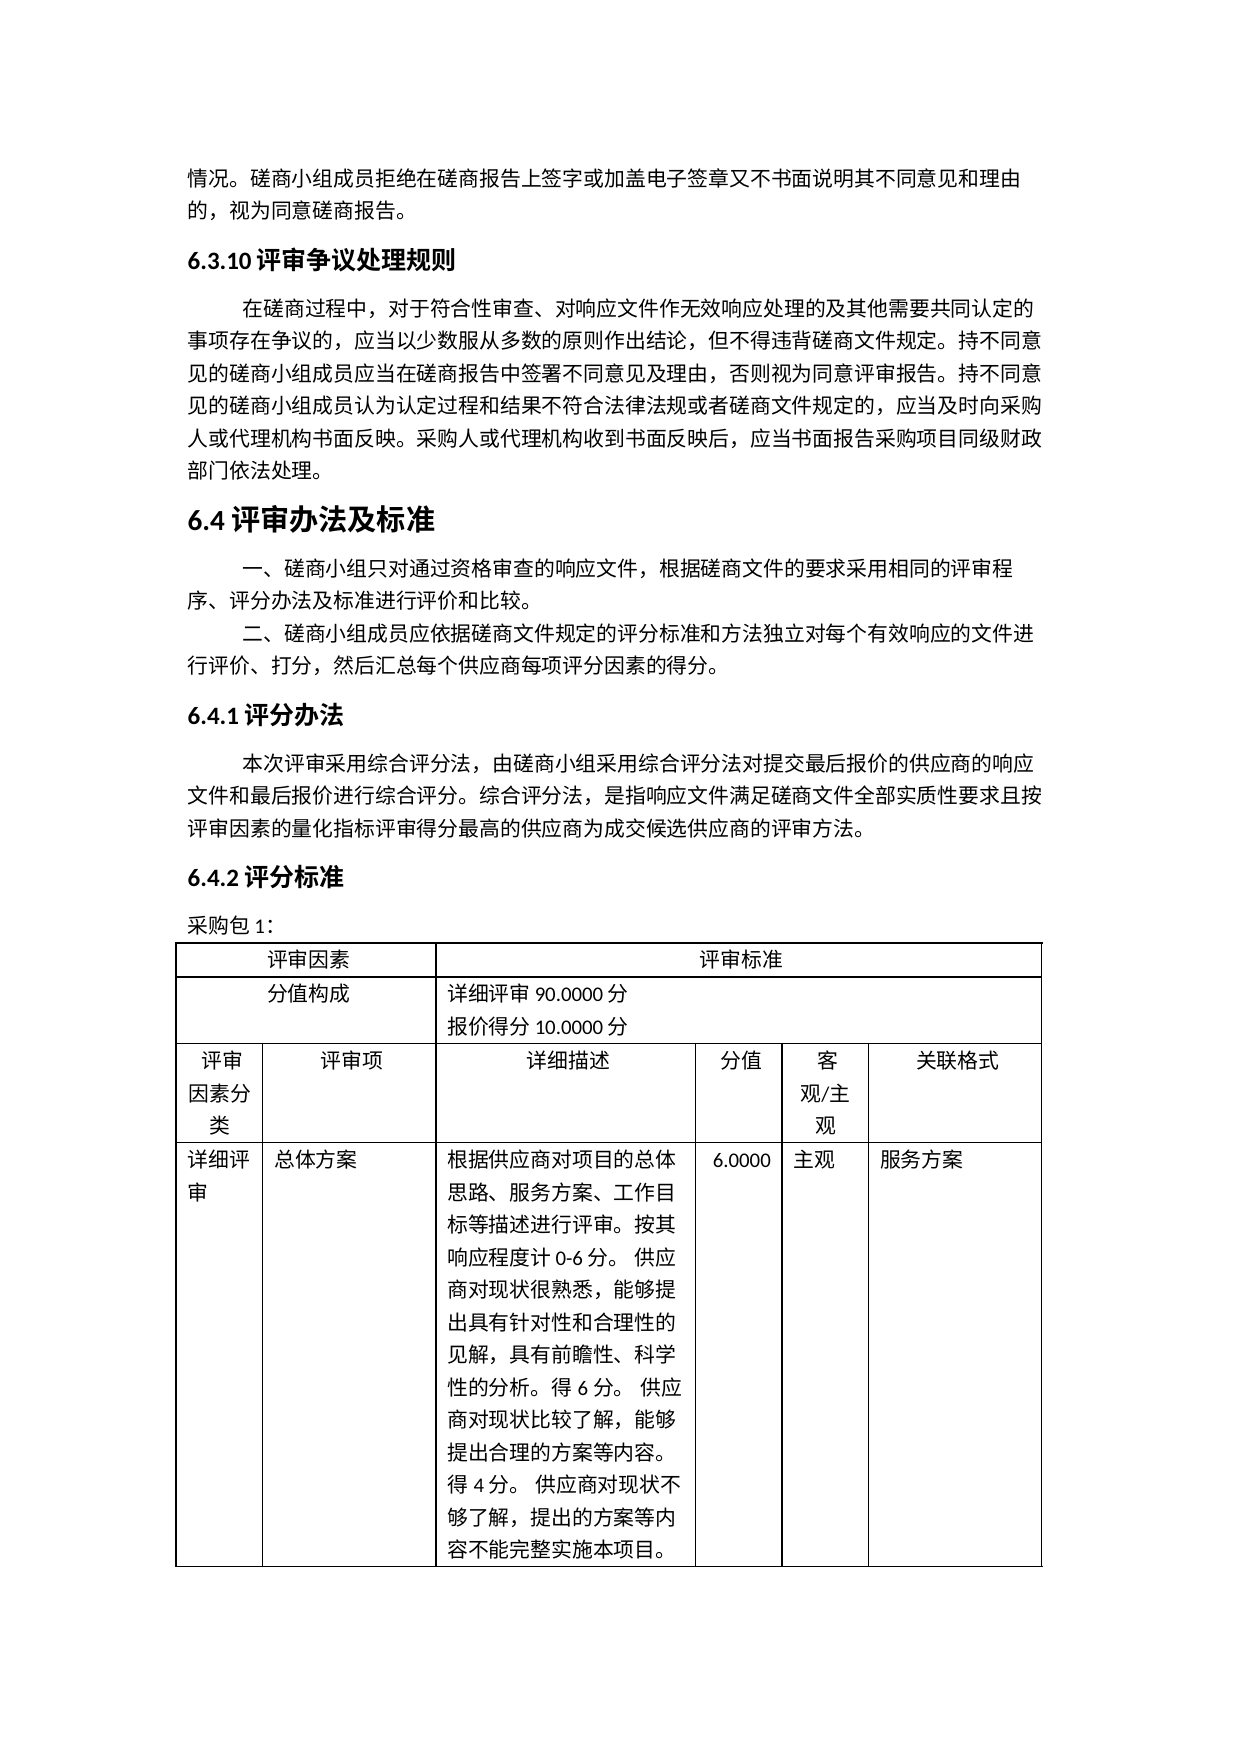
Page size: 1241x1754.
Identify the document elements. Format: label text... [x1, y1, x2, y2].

table_cell 评审因素分类 [177, 1044, 262, 1142]
table_cell 关联格式 [869, 1044, 1041, 1142]
text 6.4.2评分标准 [187, 844, 1053, 909]
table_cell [437, 1143, 695, 1566]
text 6.4.1评分办法 [187, 682, 1053, 747]
table_cell 客观/主观 [783, 1044, 868, 1142]
text 6.3.10评审争议处理规则 [187, 227, 1053, 292]
table_cell 服务方案 [869, 1143, 1041, 1566]
table_cell 6.0000 [696, 1143, 781, 1566]
text 采购包1： [187, 909, 1053, 942]
table_cell 详细描述 [437, 1044, 695, 1142]
table_cell 分值 [696, 1044, 781, 1142]
table_header 评审标准 [437, 944, 1041, 976]
text 6.4评审办法及标准 [187, 487, 1053, 552]
table_cell 评审项 [263, 1044, 435, 1142]
table_header 评审因素 [177, 944, 435, 976]
table_cell 详细评审 [177, 1143, 262, 1566]
table_cell 主观 [783, 1143, 868, 1566]
table_cell 分值构成 [177, 978, 435, 1043]
text 一、磋商小组只对通过资格审查的响应文件，根据磋商文件的要求采用相同的评审程序、评分办法及标准进行评价和比较。 [187, 552, 1053, 617]
table_cell 总体方案 [263, 1143, 435, 1566]
text 在磋商过程中，对于符合性审查、对响应文件作无效响应处理的及其他需要共同认定的事项存在争议的，应当以少数服从多数的原则作出结论，但不得违背磋商文件规定。持不同意见的磋商小组成员应当在磋商报告中签署不同意见及理由，否则视为同意评审报告。持不同意见的磋商小组成员认为认定过程和结果不符合法律法规或者磋商文件规定的，应当及时向采购人或代理机构书面反映。采购人或代理机构收到书面反映后，应当书面报告采购项目同级财政部门依法处理。 [187, 292, 1053, 487]
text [187, 162, 1053, 227]
text 本次评审采用综合评分法，由磋商小组采用综合评分法对提交最后报价的供应商的响应文件和最后报价进行综合评分。综合评分法，是指响应文件满足磋商文件全部实质性要求且按评审因素的量化指标评审得分最高的供应商为成交候选供应商的评审方法。 [187, 747, 1053, 844]
text 二、磋商小组成员应依据磋商文件规定的评分标准和方法独立对每个有效响应的文件进行评价、打分，然后汇总每个供应商每项评分因素的得分。 [187, 617, 1053, 682]
table_cell 详细评审90.0000分 报价得分10.0000分 [437, 978, 1041, 1043]
